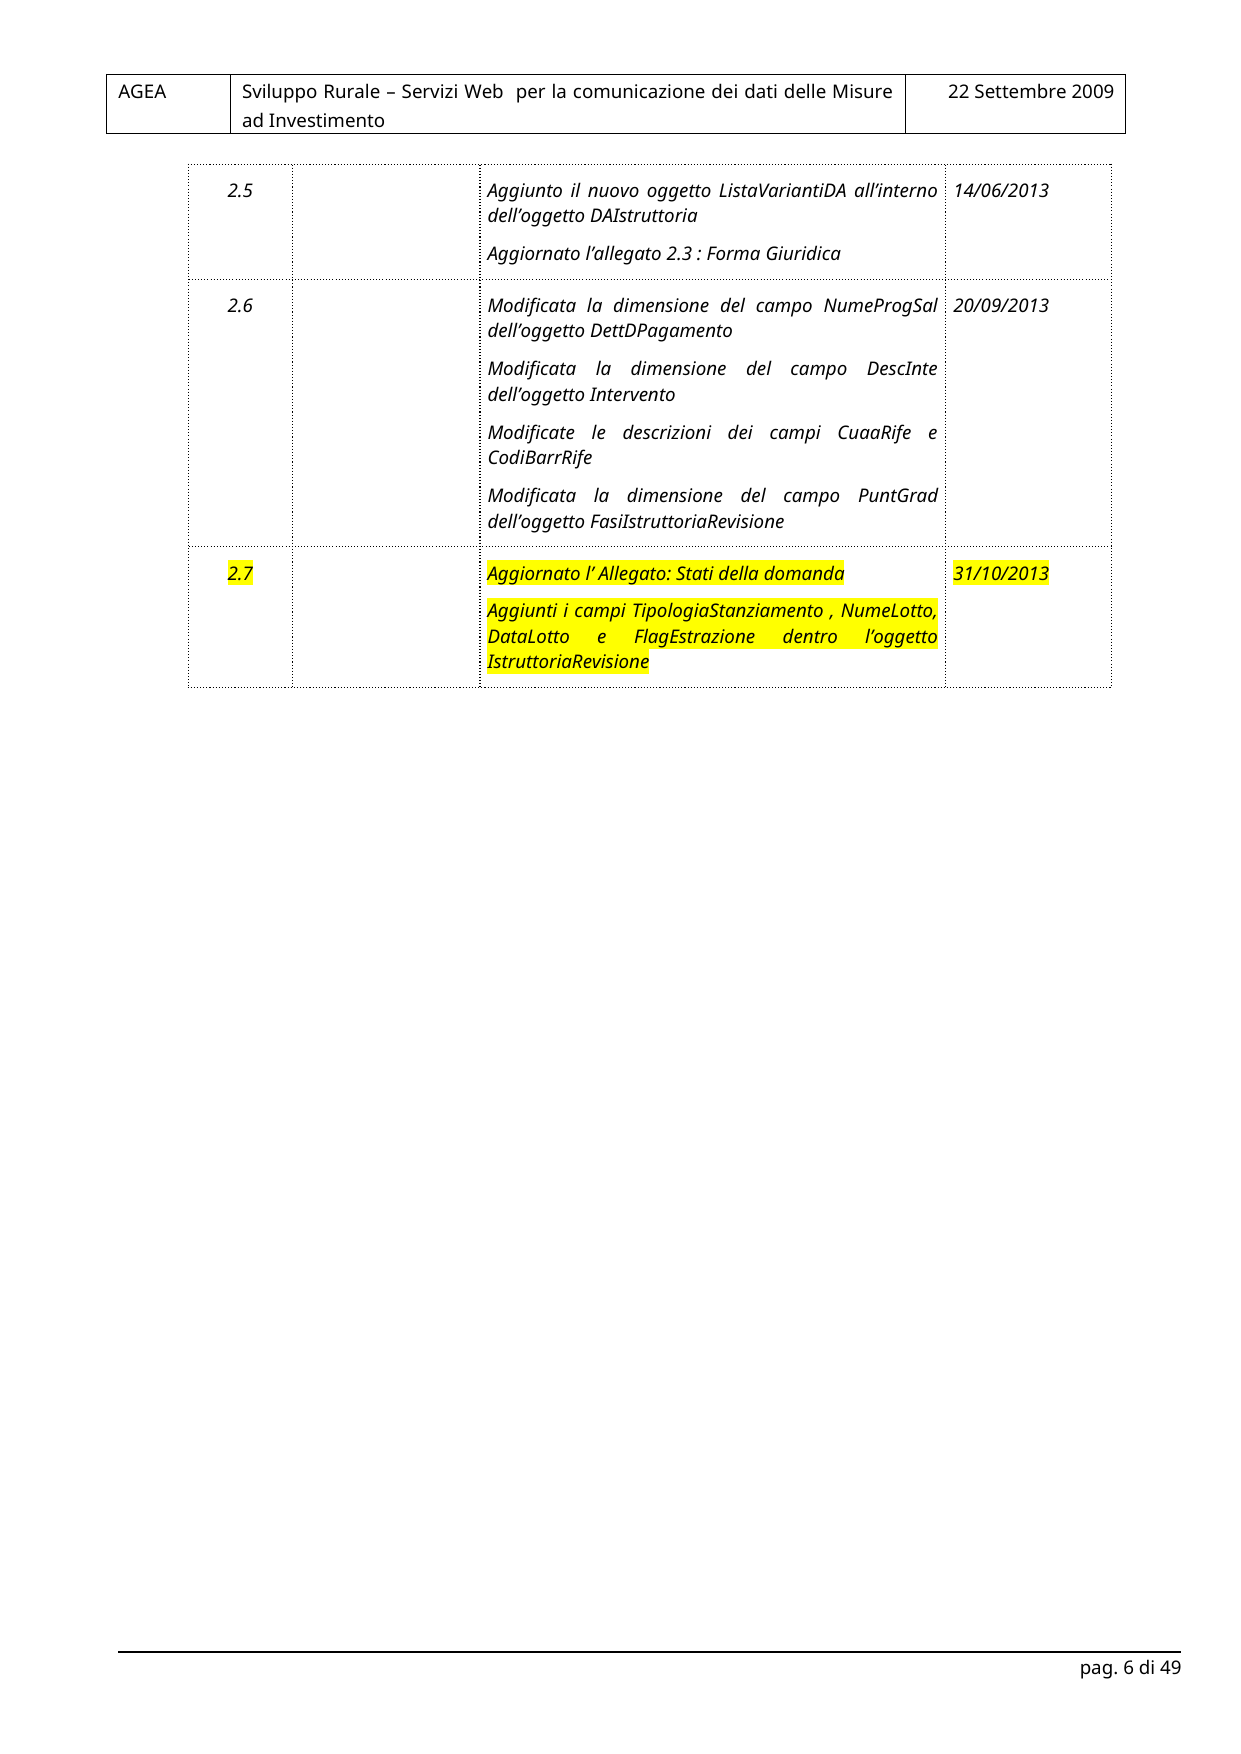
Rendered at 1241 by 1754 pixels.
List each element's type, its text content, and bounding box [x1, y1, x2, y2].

table_cell 2.5 [188, 164, 292, 278]
table_cell 2.7 [188, 546, 292, 687]
table_cell 14/06/2013 [946, 164, 1111, 278]
table_cell Aggiunto il nuovo oggetto ListaVariantiDA all’interno dell’oggetto DAIstruttoria Aggiornato l’allegato 2.3 : Forma Giuridica [480, 164, 946, 278]
table_cell 31/10/2013 [946, 546, 1111, 687]
table_cell Aggiornato l’ Allegato: Stati della domanda Aggiunti i campi TipologiaStanziamento , NumeLotto, DataLotto e FlagEstrazione dentro l’oggetto IstruttoriaRevisione [480, 546, 946, 687]
table_cell Modificata la dimensione del campo NumeProgSal dell’oggetto DettDPagamento Modificata la dimensione del campo DescInte dell’oggetto Intervento Modificate le descrizioni dei campi CuaaRife e CodiBarrRife Modificata la dimensione del campo PuntGrad dell’oggetto FasiIstruttoriaRevisione [480, 279, 946, 546]
table_cell [292, 164, 480, 278]
table_cell 2.6 [188, 279, 292, 546]
table_cell [292, 279, 480, 546]
table_cell 20/09/2013 [946, 279, 1111, 546]
table_cell [292, 546, 480, 687]
